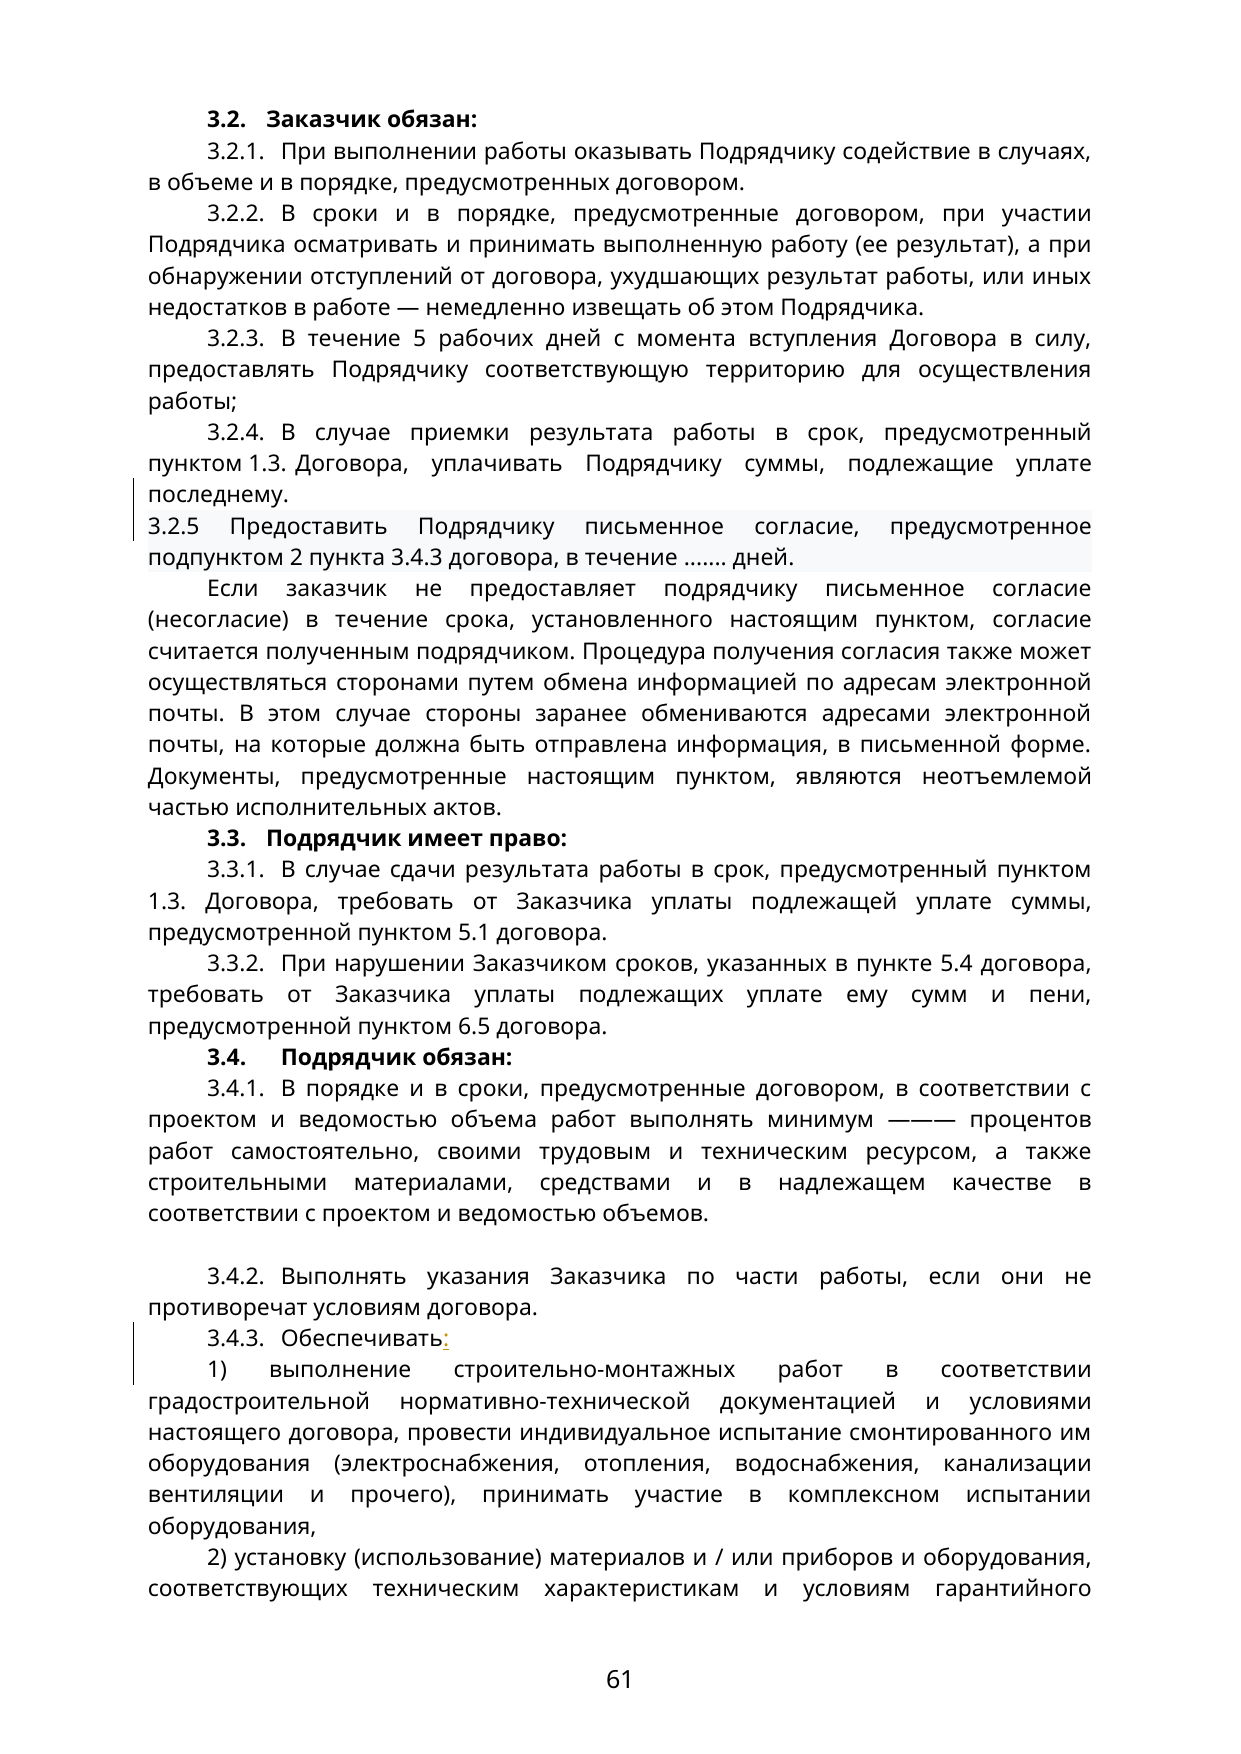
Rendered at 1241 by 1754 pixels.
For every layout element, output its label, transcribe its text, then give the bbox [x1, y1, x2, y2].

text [148, 1541, 1092, 1603]
text 3.4.1. В порядке и в сроки, предусмотренные договором, в соответствии с проектом и ведомостью объема работ выполнять минимум ——— процентов работ самостоятельно, своими трудовым и техническим ресурсом, а также строительными материалами, средствами и в надлежащем качестве в соответствии с проектом и ведомостью объемов. [148, 1072, 1092, 1228]
text 3.3.2. При нарушении Заказчиком сроков, указанных в пункте 5.4 договора, требовать от Заказчика уплаты подлежащих уплате ему сумм и пени, предусмотренной пунктом 6.5 договора. [148, 947, 1092, 1041]
text 3.2.3. В течение 5 рабочих дней с момента вступления Договора в силу, предоставлять Подрядчику соответствующую территорию для осуществления работы; [148, 322, 1092, 416]
text 3.2.2. В сроки и в порядке, предусмотренные договором, при участии Подрядчика осматривать и принимать выполненную работу (ее результат), а при обнаружении отступлений от договора, ухудшающих результат работы, или иных недостатков в работе — немедленно извещать об этом Подрядчика. [148, 197, 1092, 322]
text 3.2.1. При выполнении работы оказывать Подрядчику содействие в случаях, в объеме и в порядке, предусмотренных договором. [148, 135, 1092, 197]
text 3.4.3. Обеспечивать [148, 1322, 1092, 1353]
text 1) выполнение строительно-монтажных работ в соответствии градостроительной нормативно-технической документацией и условиями настоящего договора, провести индивидуальнoe испытание смонтированного им оборудования (электроснабжения, отопления, водоснабжения, канализации вентиляции и прочего), принимать участие в комплексном испытании оборудования, [148, 1353, 1092, 1541]
text 3.2.5 Предоставить Подрядчику письменное согласие, предусмотренное подпунктом 2 пункта 3.4.3 договора, в течение ....... дней. [148, 510, 1092, 572]
text 3.3.1. В случае сдачи результата работы в срок, предусмотренный пунктом 1.3. Договора, требовать от Заказчика уплаты подлежащей уплате суммы, предусмотренной пунктом 5.1 договора. [148, 853, 1092, 947]
text 3.4. Подрядчик обязан: [148, 1041, 1092, 1072]
text 3.2. Заказчик обязан: [148, 103, 1092, 135]
text 3.3. Подрядчик имеет право: [148, 822, 1092, 853]
text Если заказчик не предоставляет подрядчику письменное согласие (несогласие) в течение срока, установленного настоящим пунктом, согласие считается полученным подрядчиком. Процедура получения согласия также может осуществляться сторонами путем обмена информацией по адресам электронной почты. В этом случае стороны заранее обмениваются адресами электронной почты, на которые должна быть отправлена информация, в письменной форме. Документы, предусмотренные настоящим пунктом, являются неотъемлемой частью исполнительных актов. [148, 572, 1092, 822]
text 3.4.2. Выполнять указания Заказчика по части работы, если они не противоречат условиям договора. [148, 1260, 1092, 1322]
text 3.2.4. В случае приемки результата работы в срок, предусмотренный пунктом 1.3. Договора, уплачивать Подрядчику суммы, подлежащие уплате последнему. [148, 416, 1092, 510]
